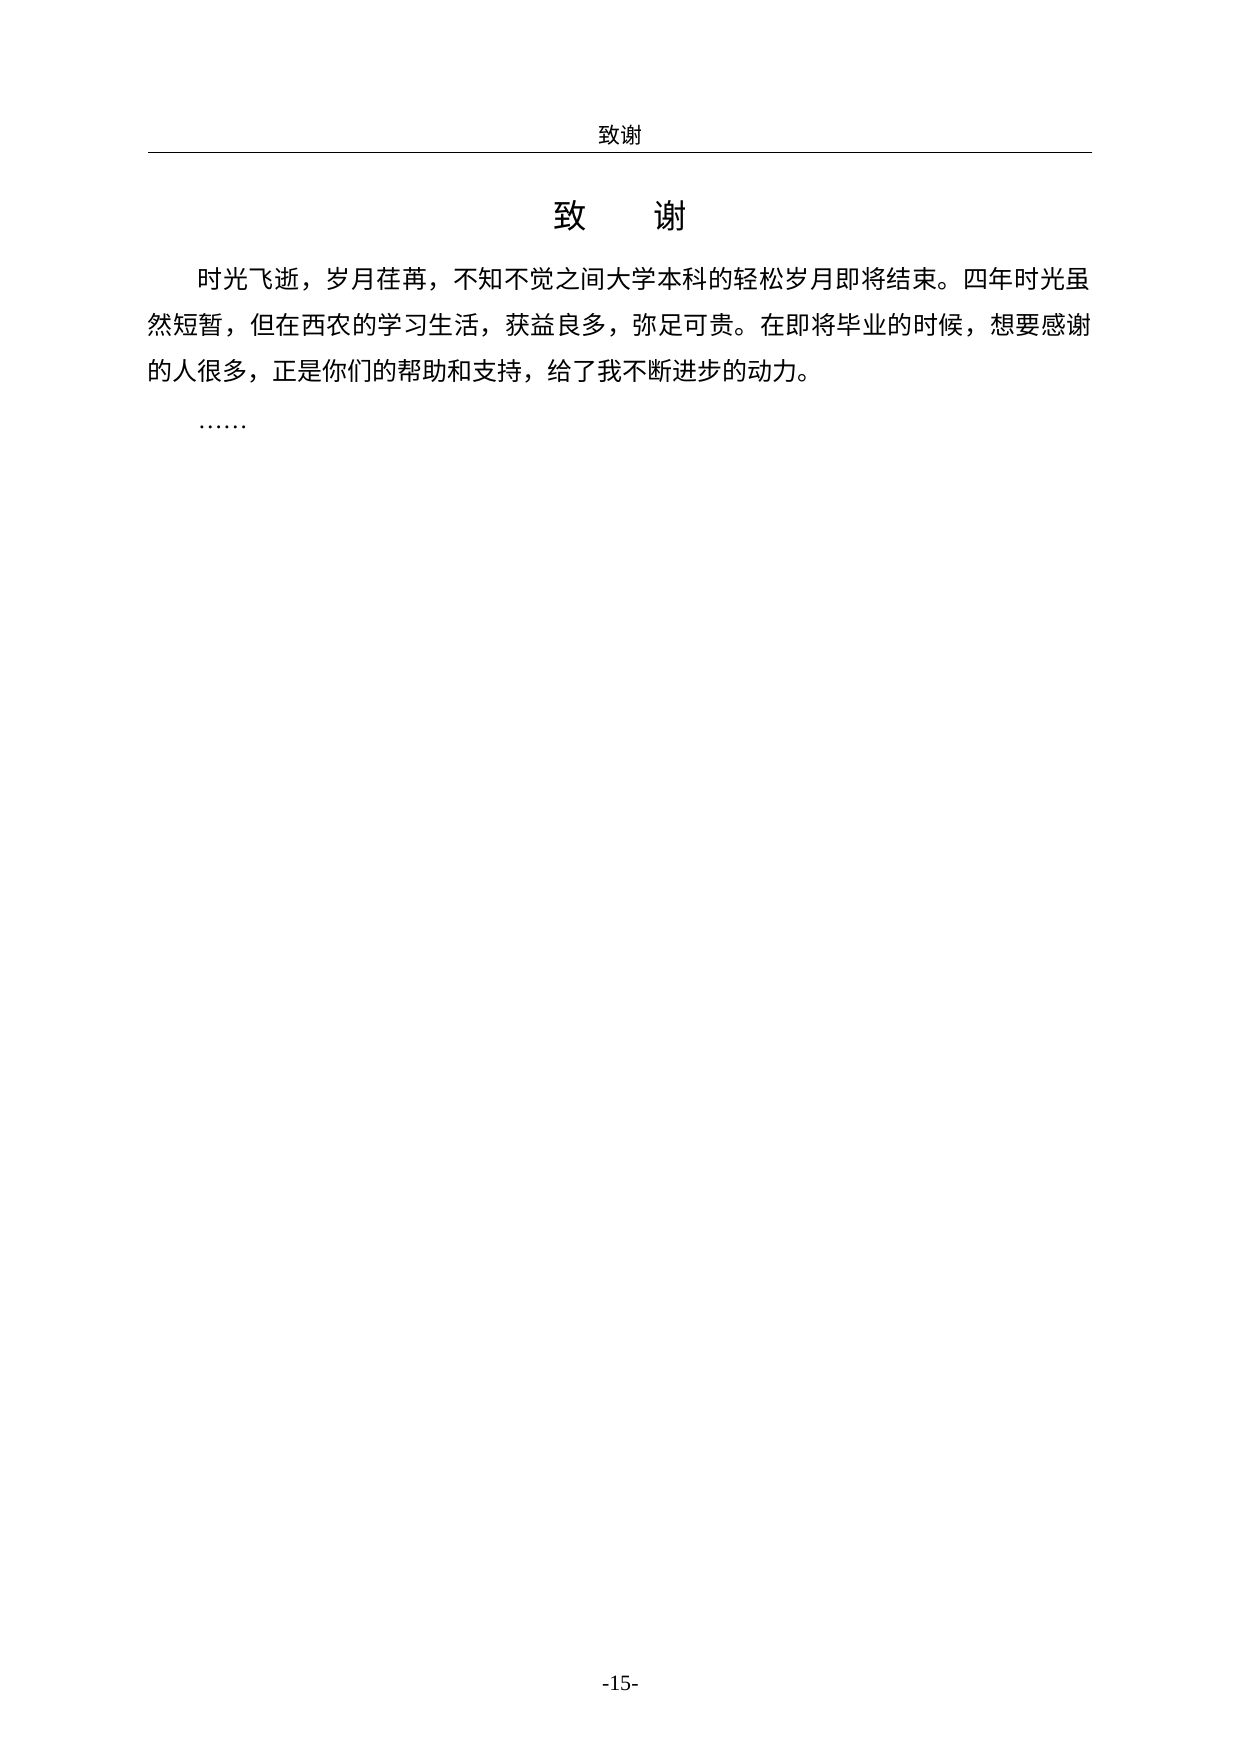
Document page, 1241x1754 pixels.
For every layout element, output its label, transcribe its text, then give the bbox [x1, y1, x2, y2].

text 时光飞逝，岁月荏苒，不知不觉之间大学本科的轻松岁月即将结束。四年时光虽然短暂，但在西农的学习生活，获益良多，弥足可贵。在即将毕业的时候，想要感谢的人很多，正是你们的帮助和支持，给了我不断进步的动力。 [148, 250, 1092, 388]
subtitle 致 谢 [148, 190, 1092, 238]
text …… [148, 388, 1092, 434]
